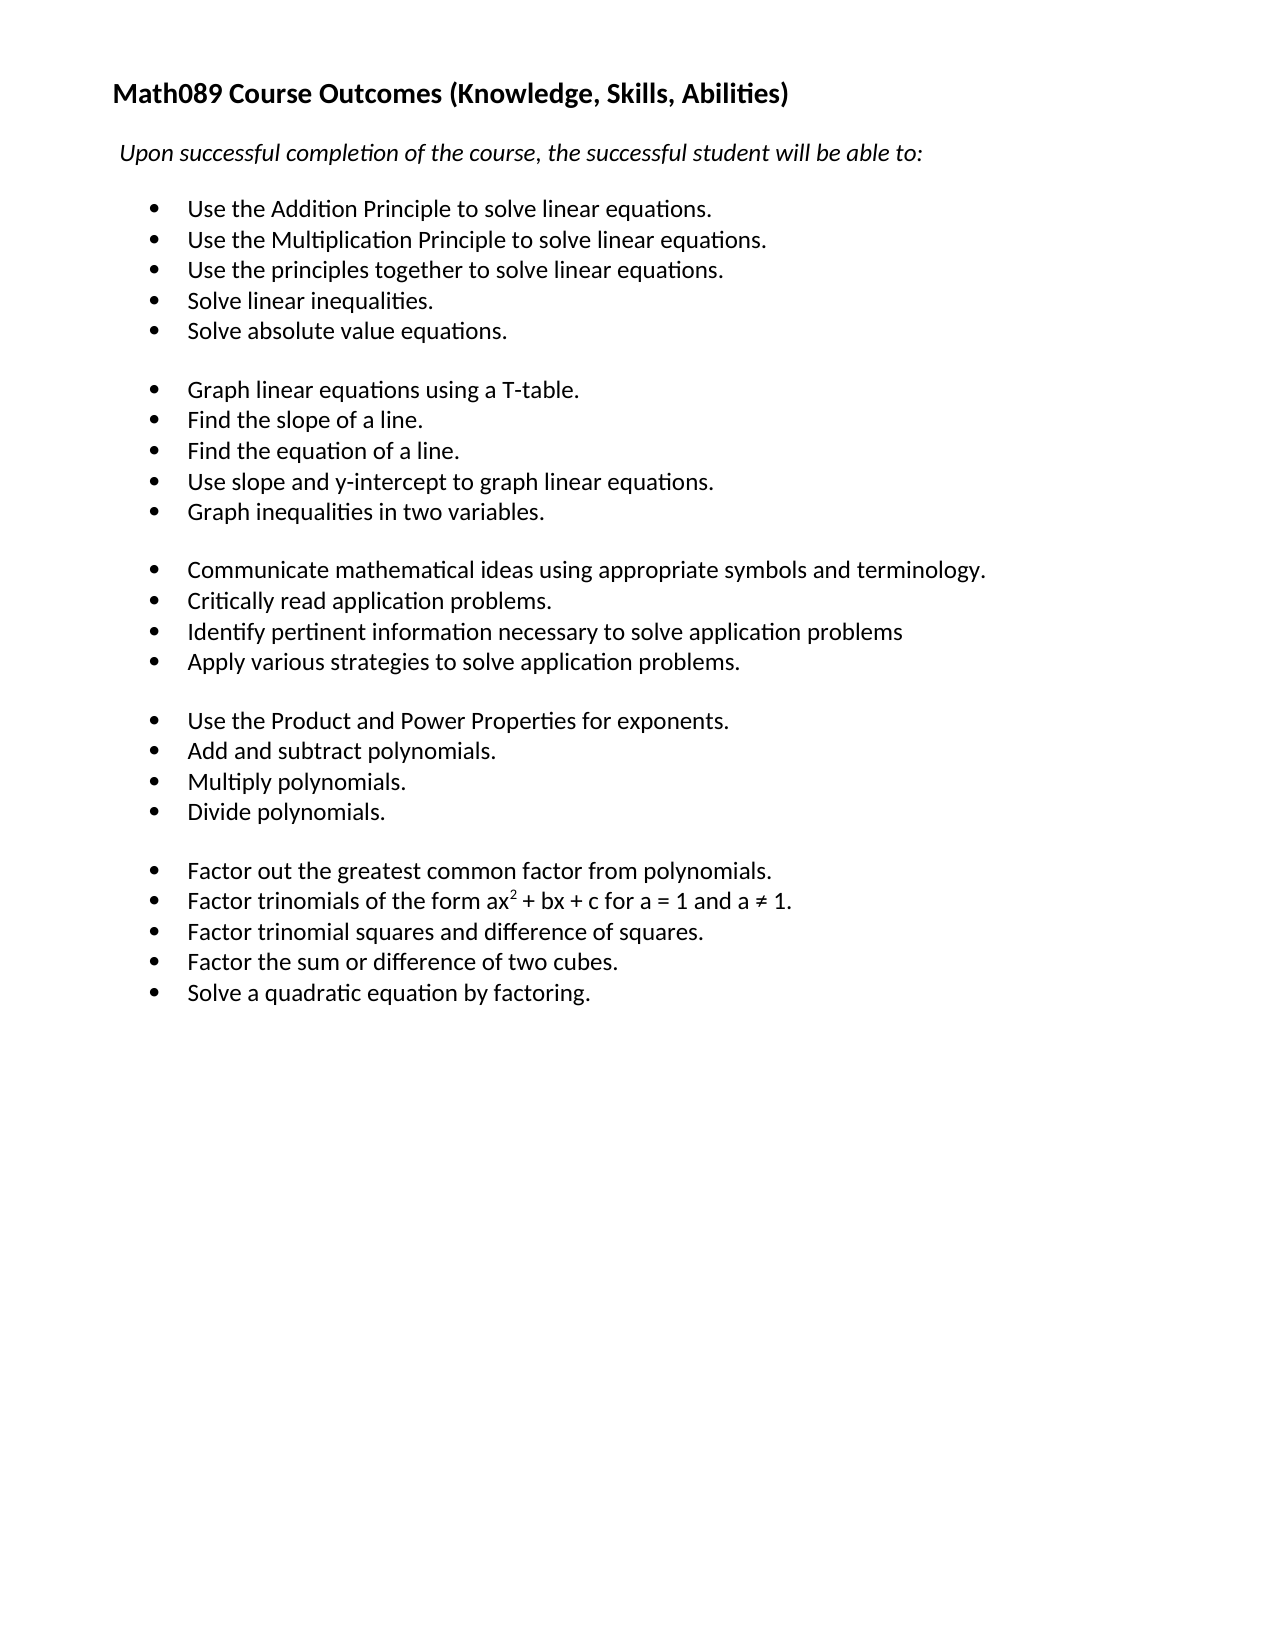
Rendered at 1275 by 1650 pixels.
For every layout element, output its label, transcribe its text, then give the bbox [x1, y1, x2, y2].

list Find the slope of a line. [150, 404, 1162, 435]
list Solve a quadratic equation by factoring. [150, 977, 1162, 1036]
list Use slope and y-intercept to graph linear equations. [150, 466, 1162, 496]
list Divide polynomials. [150, 796, 1162, 855]
text Upon successful completion of the course, the successful student will be able to: [112, 137, 1162, 167]
list Graph inequalities in two variables. [150, 496, 1162, 555]
list Identify pertinent information necessary to solve application problems [150, 616, 1162, 646]
list Add and subtract polynomials. [150, 735, 1162, 766]
list Graph linear equations using a T-table. [150, 374, 1162, 404]
list Apply various strategies to solve application problems. [150, 646, 1162, 705]
list Factor trinomial squares and difference of squares. [150, 916, 1162, 946]
list Factor trinomials of the form ax2 + bx + c for a = 1 and a ≠ 1. [150, 885, 1162, 916]
list Use the Product and Power Properties for exponents. [150, 705, 1162, 735]
list Find the equation of a line. [150, 435, 1162, 466]
list Multiply polynomials. [150, 766, 1162, 796]
text Math089 Course Outcomes (Knowledge, Skills, Abilities) [112, 75, 1162, 111]
list Use the principles together to solve linear equations. [150, 254, 1162, 285]
list Factor the sum or difference of two cubes. [150, 946, 1162, 977]
list Use the Addition Principle to solve linear equations. [150, 193, 1162, 224]
list Solve absolute value equations. [150, 316, 1162, 374]
list Communicate mathematical ideas using appropriate symbols and terminology. [150, 555, 1162, 585]
list Solve linear inequalities. [150, 285, 1162, 316]
list Use the Multiplication Principle to solve linear equations. [150, 224, 1162, 254]
list Critically read application problems. [150, 585, 1162, 616]
list Factor out the greatest common factor from polynomials. [150, 855, 1162, 885]
